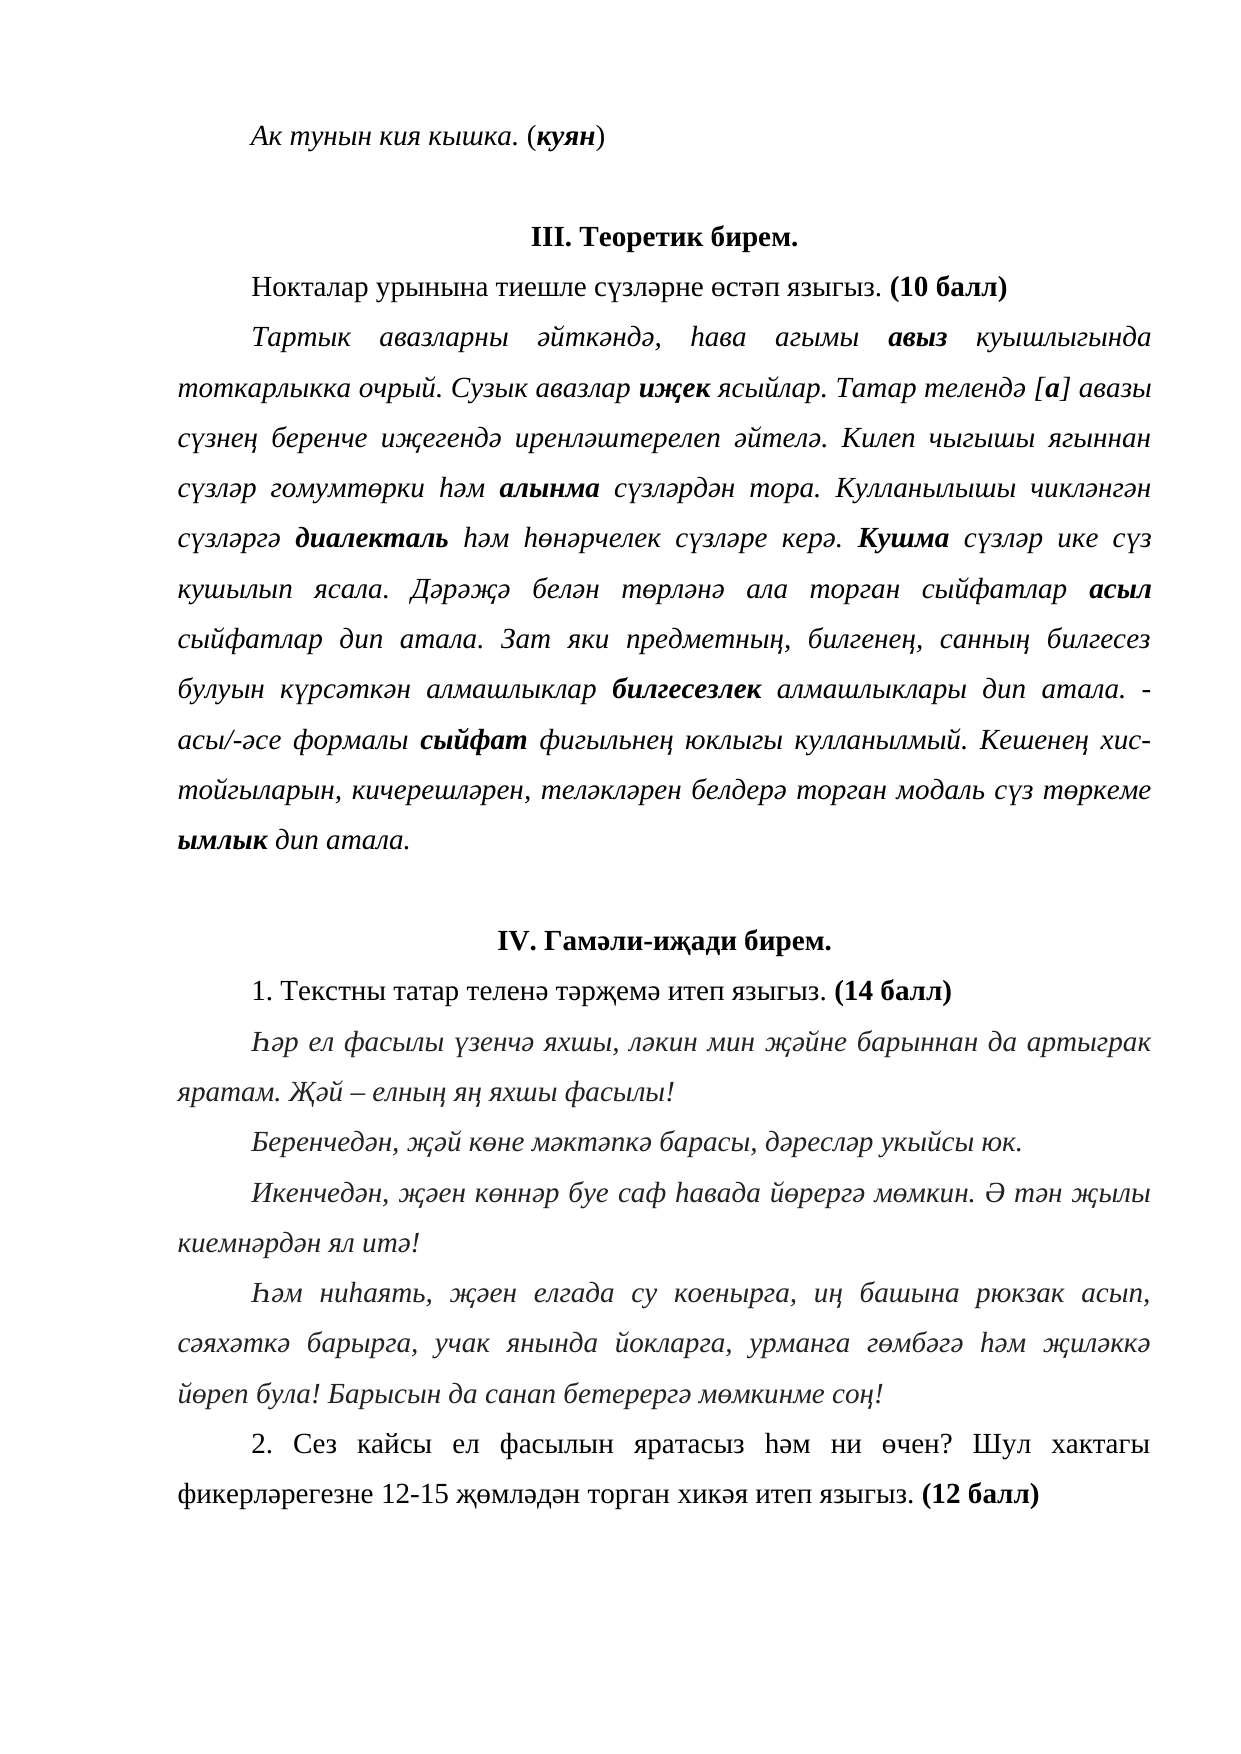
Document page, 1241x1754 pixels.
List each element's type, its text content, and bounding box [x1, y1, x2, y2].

text Һәр ел фасылы үзенчә яхшы, ләкин мин җәйне барыннан да артыграк яратам. Җәй – елның яң яхшы фасылы! [177, 1024, 1152, 1108]
text Ак тунын кия кышка. (куян) [177, 118, 1152, 152]
text Һәм ниһаять, җәен елгада су коенырга, иң башына рюкзак асып, сәяхәткә барырга, учак янында йокларга, урманга гөмбәгә һәм җиләккә йөреп була! Барысын да санап бетерергә мөмкинме соң! [177, 1275, 1152, 1409]
text III. Теоретик бирем. [177, 219, 1152, 252]
text IV. Гамәли-иҗади бирем. [177, 923, 1152, 957]
text 2. Сез кайсы ел фасылын яратасыз һәм ни өчен? Шул хактагы фикерләрегезне 12-15 җөмләдән торган хикәя итеп языгыз. (12 балл) [177, 1426, 1152, 1510]
text 1. Текстны татар теленә тәрҗемә итеп языгыз. (14 балл) [177, 973, 1152, 1007]
text Тартык авазларны әйткәндә, һава агымы авыз куышлыгында тоткарлыкка очрый. Сузык авазлар иҗек ясыйлар. Татар телендә [а] авазы сүзнең беренче иҗегендә иренләштерелеп әйтелә. Килеп чыгышы ягыннан сүзләр гомумтөрки һәм алынма сүзләрдән тора. Кулланылышы чикләнгән сүзләргә диалекталь һәм һөнәрчелек сүзләре керә. Кушма сүзләр ике сүз кушылып ясала. Дәрәҗә белән төрләнә ала торган сыйфатлар асыл сыйфатлар дип атала. Зат яки предметның, билгенең, санның билгесез булуын күрсәткән алмашлыклар билгесезлек алмашлыклары дип атала. -асы/-әсе формалы сыйфат фигыльнең юклыгы кулланылмый. Кешенең хис-тойгыларын, кичерешләрен, теләкләрен белдерә торган модаль сүз төркеме ымлык дип атала. [177, 319, 1152, 856]
text Нокталар урынына тиешле сүзләрне өстәп языгыз. (10 балл) [177, 269, 1152, 303]
text Беренчедән, җәй көне мәктәпкә барасы, дәресләр укыйсы юк. [177, 1124, 1152, 1158]
text Икенчедән, җәен көннәр буе саф һавада йөрергә мөмкин. Ә тән җылы киемнәрдән ял итә! [177, 1175, 1152, 1258]
